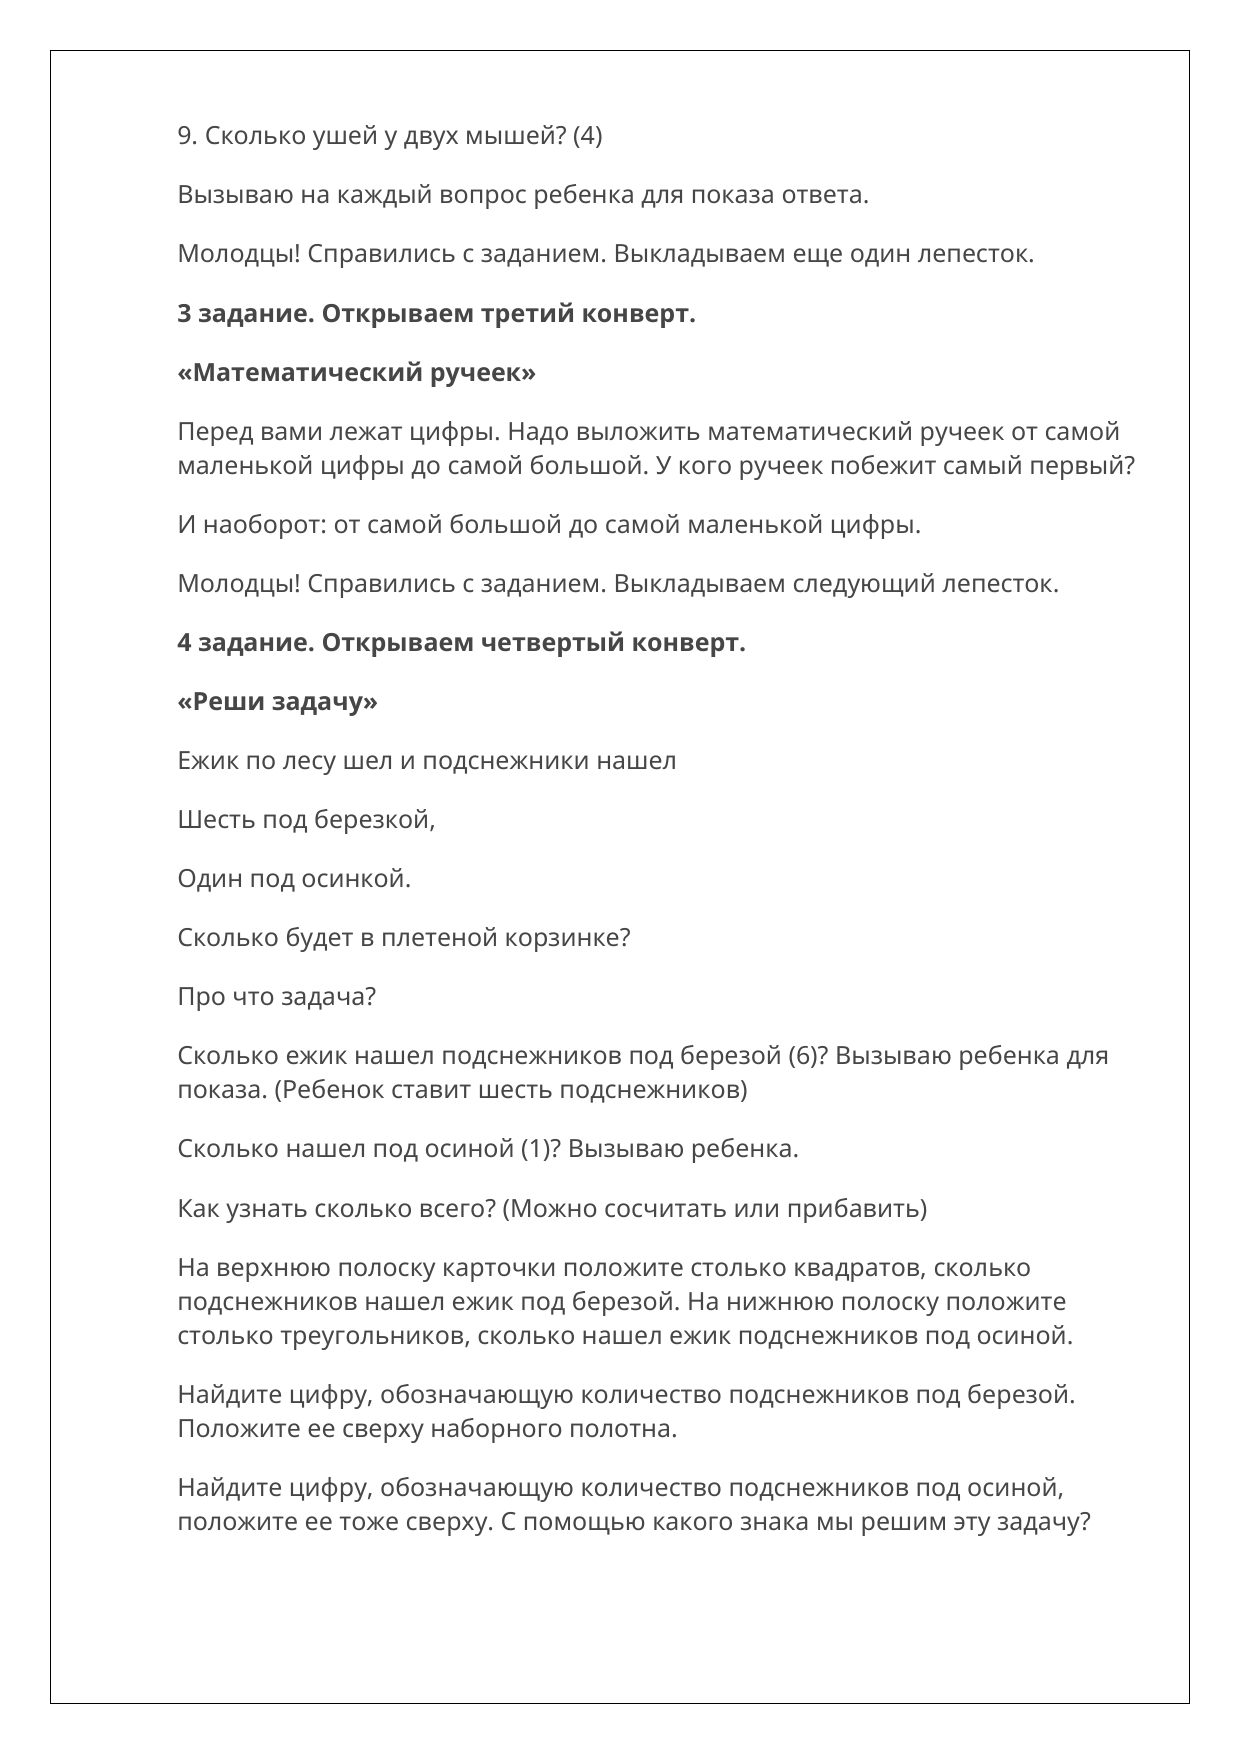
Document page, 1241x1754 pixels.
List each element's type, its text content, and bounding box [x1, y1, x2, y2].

text «Математический ручеек» [177, 354, 1152, 388]
text Ежик по лесу шел и подснежники нашел [177, 743, 1152, 777]
text Перед вами лежат цифры. Надо выложить математический ручеек от самой маленькой цифры до самой большой. У кого ручеек побежит самый первый? [177, 413, 1152, 481]
text И наоборот: от самой большой до самой маленькой цифры. [177, 506, 1152, 541]
text Найдите цифру, обозначающую количество подснежников под березой. Положите ее сверху наборного полотна. [177, 1376, 1152, 1444]
text Молодцы! Справились с заданием. Выкладываем еще один лепесток. [177, 236, 1152, 270]
text Шесть под березкой, [177, 802, 1152, 836]
text Молодцы! Справились с заданием. Выкладываем следующий лепесток. [177, 566, 1152, 599]
text Вызываю на каждый вопрос ребенка для показа ответа. [177, 177, 1152, 211]
text На верхнюю полоску карточки положите столько квадратов, сколько подснежников нашел ежик под березой. На нижнюю полоску положите столько треугольников, сколько нашел ежик подснежников под осиной. [177, 1249, 1152, 1351]
text «Реши задачу» [177, 684, 1152, 718]
text 3 задание. Открываем третий конверт. [177, 295, 1152, 329]
text Сколько ежик нашел подснежников под березой (6)? Вызываю ребенка для показа. (Ребенок ставит шесть подснежников) [177, 1038, 1152, 1106]
text 9. Сколько ушей у двух мышей? (4) [177, 118, 1152, 152]
text Про что задача? [177, 979, 1152, 1013]
text 4 задание. Открываем четвертый конверт. [177, 624, 1152, 659]
text Найдите цифру, обозначающую количество подснежников под осиной, положите ее тоже сверху. С помощью какого знака мы решим эту задачу? [177, 1469, 1152, 1538]
text Один под осинкой. [177, 861, 1152, 895]
text Как узнать сколько всего? (Можно сосчитать или прибавить) [177, 1190, 1152, 1224]
text Сколько нашел под осиной (1)? Вызываю ребенка. [177, 1131, 1152, 1165]
text Сколько будет в плетеной корзинке? [177, 920, 1152, 954]
